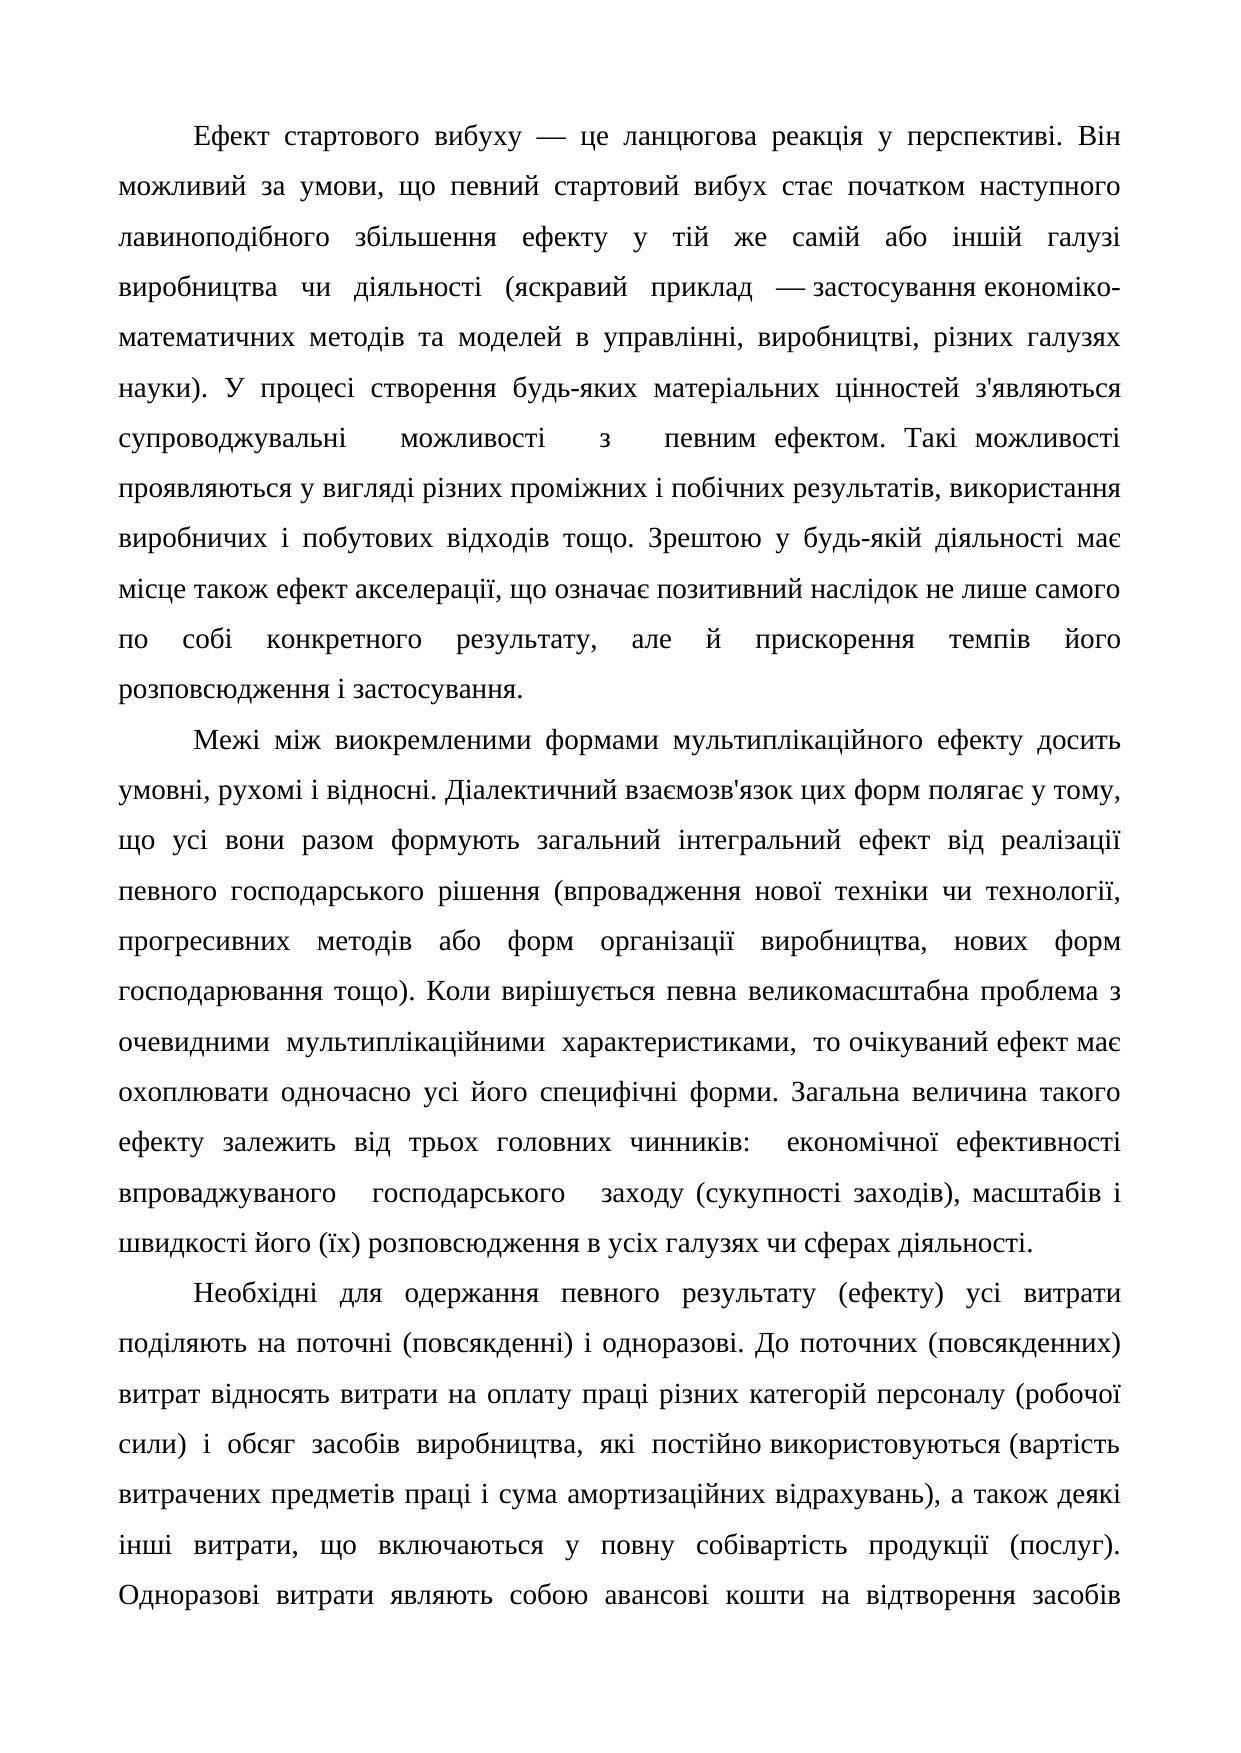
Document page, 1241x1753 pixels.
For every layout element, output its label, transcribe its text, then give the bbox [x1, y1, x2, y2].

text Межі між виокремленими формами мультиплікаційного ефекту досить умовні, рухомі і відносні. Діалектичний взаємозв'язок цих форм полягає у тому, що усі вони разом формують загальний інтегральний ефект від реалізації певного господарського рішення (впровадження нової техніки чи технології, прогресивних методів або форм організації виробництва, нових форм господарювання тощо). Коли вирішується певна великомасштабна проблема з очевидними мультиплікаційними характеристиками, то очікуваний ефект має охоплювати одночасно усі його специфічні форми. Загальна величина такого ефекту залежить від трьох головних чинників: економічної ефективності впроваджуваного господарського заходу (сукупності заходів), масштабів і швидкості його (їх) розповсюдження в усіх галузях чи сферах діяльності. [118, 722, 1122, 1258]
text Ефект стартового вибуху — це ланцюгова реакція у перспективі. Він можливий за умови, що певний стартовий вибух стає початком наступного лавиноподібного збільшення ефекту у тій же самій або іншій галузі виробництва чи діяльності (яскравий приклад — застосування економіко-математичних методів та моделей в управлінні, виробництві, різних галузях науки). У процесі створення будь-яких матеріальних цінностей з'являються супроводжувальні можливості з певним ефектом. Такі можливості проявляються у вигляді різних проміжних і побічних результатів, використання виробничих і побутових відходів тощо. Зрештою у будь-якій діяльності має місце також ефект акселерації, що означає позитивний наслідок не лише самого по собі конкретного результату, але й прискорення темпів його розповсюдження і застосування. [118, 118, 1122, 705]
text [118, 1275, 1122, 1611]
